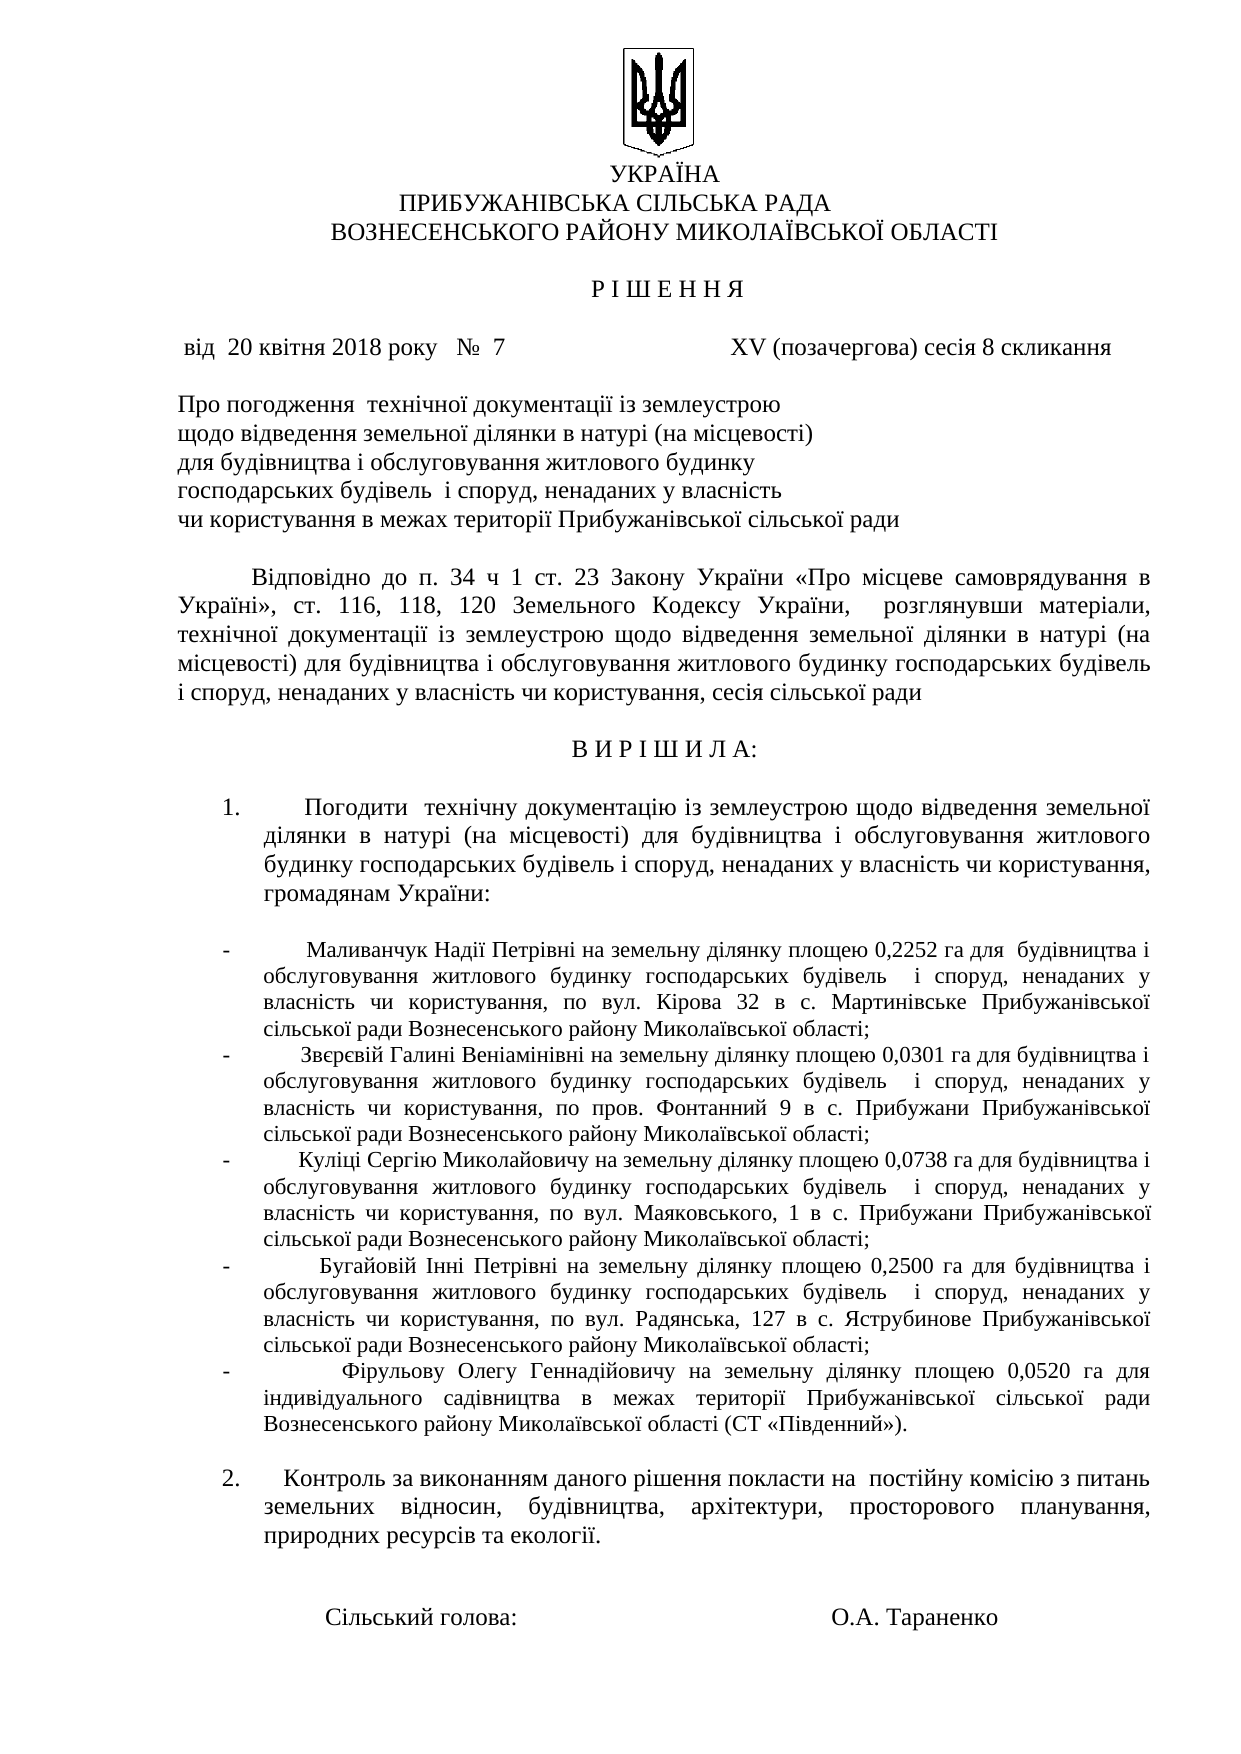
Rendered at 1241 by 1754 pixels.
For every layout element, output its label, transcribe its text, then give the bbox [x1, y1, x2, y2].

text від 20 квітня 2018 року № 7 ХV (позачергова) сесія 8 скликання [177, 332, 1152, 361]
list Контроль за виконанням даного рішення покласти на постійну комісію з питань земельних відносин, будівництва, архітектури, просторового планування, природних ресурсів та екології. [222, 1463, 1152, 1549]
text Про погодження технічної документації із землеустрою [177, 389, 1152, 418]
text ПРИБУЖАНІВСЬКА СІЛЬСЬКА РАДА [325, 188, 1152, 217]
list Погодити технічну документацію із землеустрою щодо відведення земельної ділянки в натурі (на місцевості) для будівництва і обслуговування житлового будинку господарських будівель і споруд, ненаданих у власність чи користування, громадянам України: [222, 792, 1152, 907]
list Маливанчук Надії Петрівні на земельну ділянку площею 0,2252 га для будівництва і обслуговування житлового будинку господарських будівель і споруд, ненаданих у власність чи користування, по вул. Кірова 32 в с. Мартинівське Прибужанівської сільської ради Вознесенського району Миколаївської області; [222, 936, 1152, 1041]
text чи користування в межах території Прибужанівської сільської ради [177, 504, 1152, 533]
text господарських будівель і споруд, ненаданих у власність [177, 476, 1152, 504]
text ВОЗНЕСЕНСЬКОГО РАЙОНУ МИКОЛАЇВСЬКОЇ ОБЛАСТІ [177, 217, 1152, 246]
text для будівництва і обслуговування житлового будинку [177, 447, 1152, 476]
list Куліці Сергію Миколайовичу на земельну ділянку площею 0,0738 га для будівництва і обслуговування житлового будинку господарських будівель і споруд, ненаданих у власність чи користування, по вул. Маяковського, 1 в с. Прибужани Прибужанівської сільської ради Вознесенського району Миколаївської області; [222, 1146, 1152, 1252]
text щодо відведення земельної ділянки в натурі (на місцевості) [177, 418, 1152, 447]
list Звєрєвій Галині Веніамінівні на земельну ділянку площею 0,0301 га для будівництва і обслуговування житлового будинку господарських будівель і споруд, ненаданих у власність чи користування, по пров. Фонтанний 9 в с. Прибужани Прибужанівської сільської ради Вознесенського району Миколаївської області; [222, 1041, 1152, 1146]
text В И Р І Ш И Л А: [177, 734, 1152, 763]
list Сільський голова: О.А. Тараненко [264, 1602, 1152, 1631]
picture [620, 46, 696, 160]
list Бугайовій Інні Петрівні на земельну ділянку площею 0,2500 га для будівництва і обслуговування житлового будинку господарських будівель і споруд, ненаданих у власність чи користування, по вул. Радянська, 127 в с. Яструбинове Прибужанівської сільської ради Вознесенського району Миколаївської області; [222, 1252, 1152, 1357]
text Р І Ш Е Н Н Я [177, 274, 1152, 303]
text Відповідно до п. 34 ч 1 ст. 23 Закону України «Про місцеве самоврядування в Україні», ст. 116, 118, 120 Земельного Кодексу України, розглянувши матеріали, технічної документації із землеустрою щодо відведення земельної ділянки в натурі (на місцевості) для будівництва і обслуговування житлового будинку господарських будівель і споруд, ненаданих у власність чи користування, сесія сільської ради [177, 562, 1152, 706]
text УКРАЇНА [177, 159, 1152, 188]
list Фірульову Олегу Геннадійовичу на земельну ділянку площею 0,0520 га для індивідуального садівництва в межах території Прибужанівської сільської ради Вознесенського району Миколаївської області (СТ «Південний»). [222, 1357, 1152, 1436]
